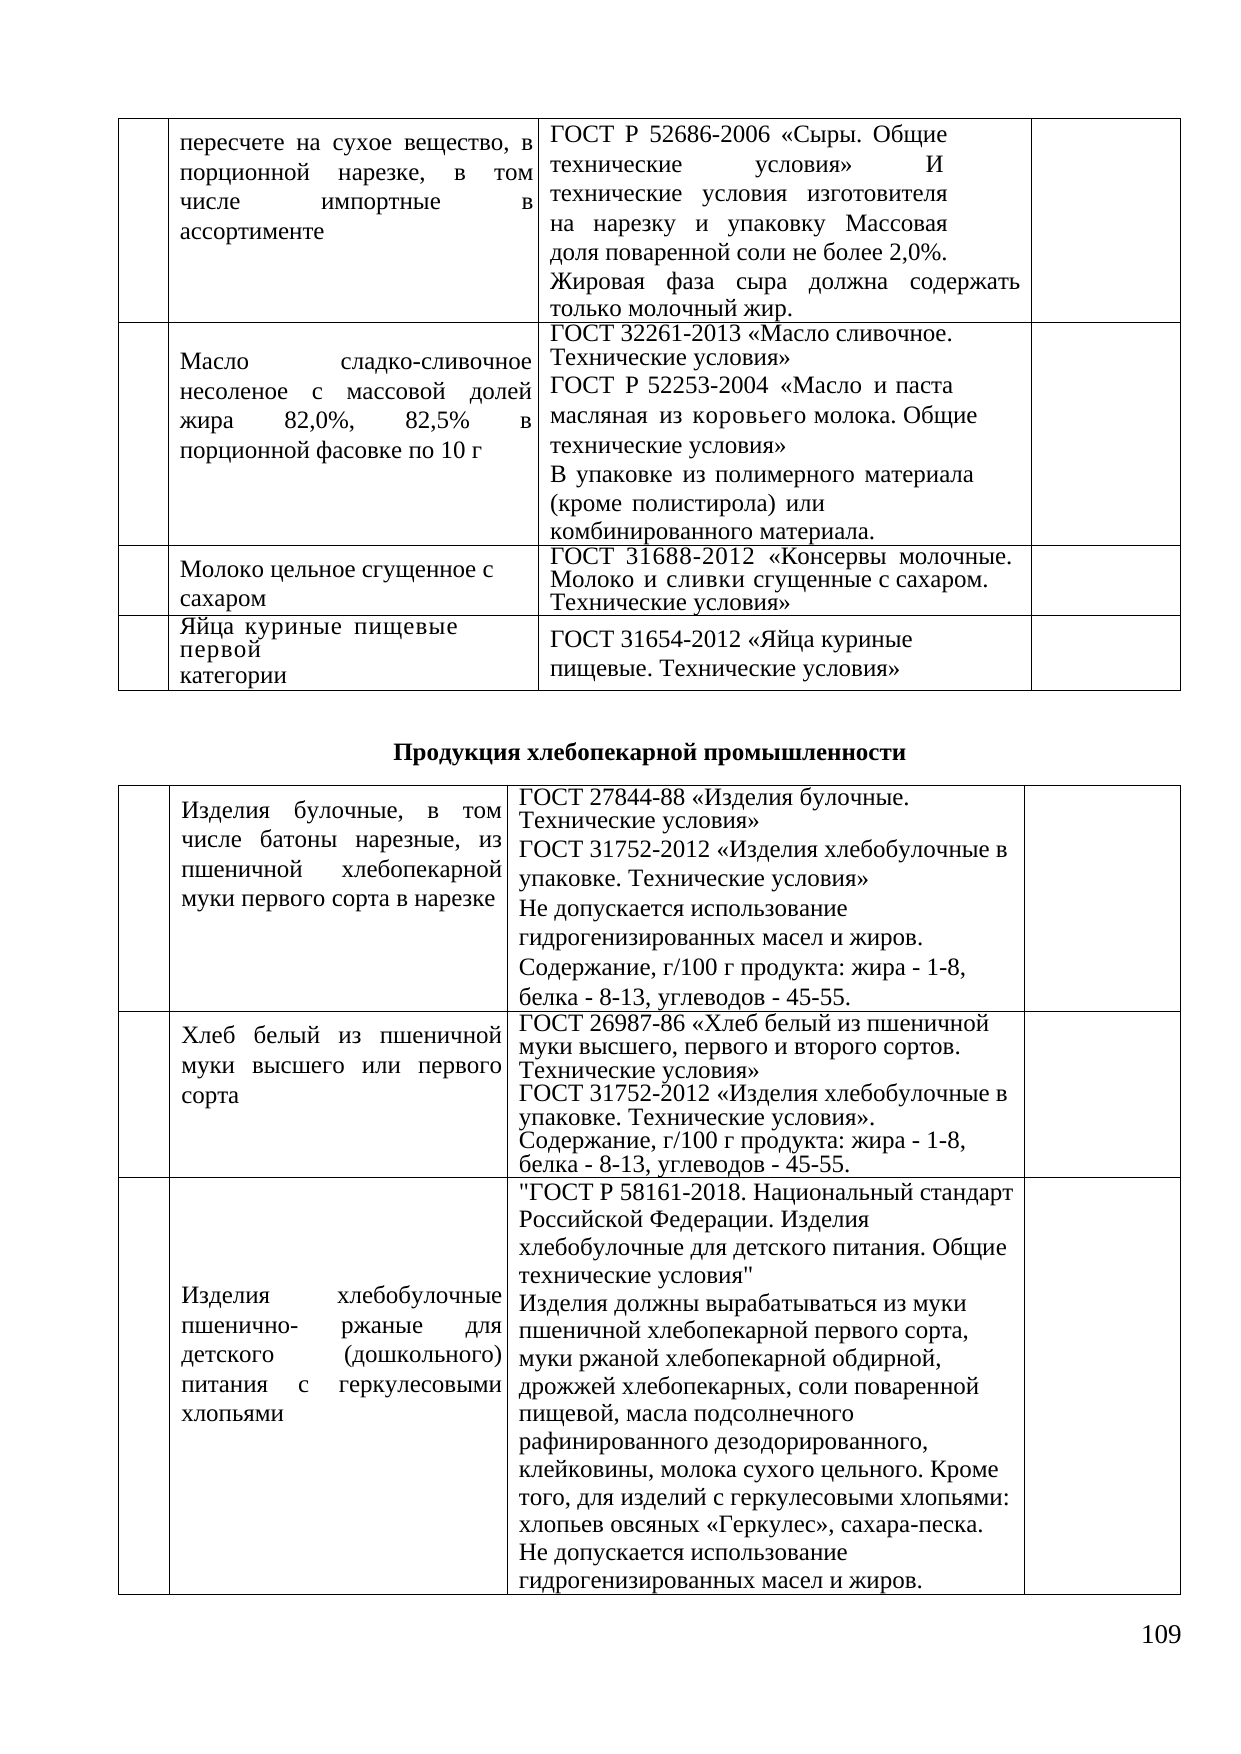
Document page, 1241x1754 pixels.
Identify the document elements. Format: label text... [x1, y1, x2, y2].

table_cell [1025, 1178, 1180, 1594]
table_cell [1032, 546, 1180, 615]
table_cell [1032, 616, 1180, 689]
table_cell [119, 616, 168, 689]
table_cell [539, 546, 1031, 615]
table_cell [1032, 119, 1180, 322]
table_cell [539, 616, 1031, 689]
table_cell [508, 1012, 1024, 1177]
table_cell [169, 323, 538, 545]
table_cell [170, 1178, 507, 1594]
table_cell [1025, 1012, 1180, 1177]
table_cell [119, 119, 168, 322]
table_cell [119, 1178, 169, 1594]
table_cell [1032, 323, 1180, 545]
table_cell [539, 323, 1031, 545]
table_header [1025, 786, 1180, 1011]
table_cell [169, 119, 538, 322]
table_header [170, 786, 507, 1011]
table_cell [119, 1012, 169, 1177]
text Продукция хлебопекарной промышленности [118, 737, 1181, 766]
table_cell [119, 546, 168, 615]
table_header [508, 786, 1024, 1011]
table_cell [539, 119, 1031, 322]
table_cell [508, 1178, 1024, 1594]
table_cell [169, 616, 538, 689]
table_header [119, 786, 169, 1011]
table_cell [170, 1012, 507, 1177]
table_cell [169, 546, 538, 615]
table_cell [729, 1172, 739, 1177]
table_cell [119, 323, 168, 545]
